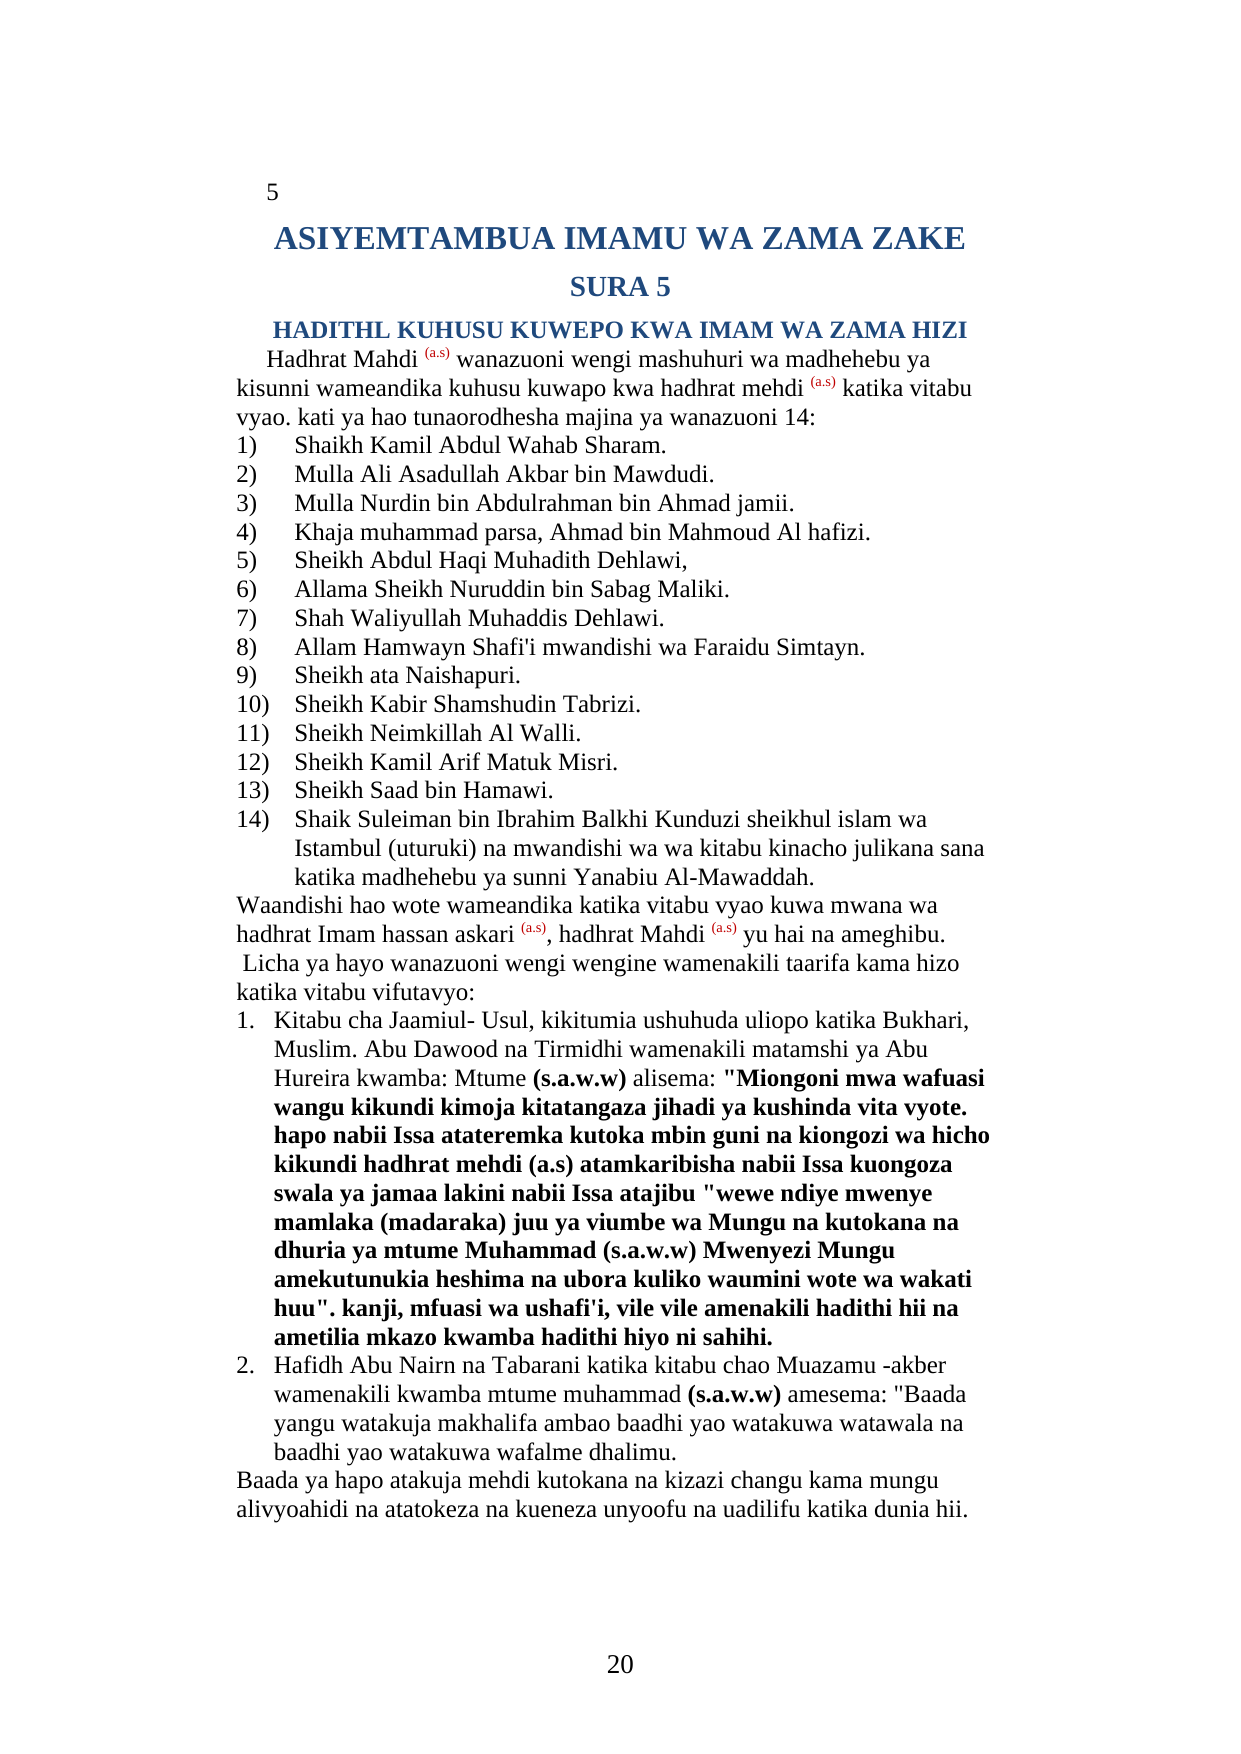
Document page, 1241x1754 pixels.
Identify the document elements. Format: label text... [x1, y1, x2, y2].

text 5 [236, 177, 1004, 206]
list Allam Hamwayn Shafi'i mwandishi wa Faraidu Simtayn. [236, 632, 1004, 660]
list Shaik Suleiman bin Ibrahim Balkhi Kunduzi sheikhul islam wa Istambul (uturuki) na mwandishi wa wa kitabu kinacho julikana sana katika madhehebu ya sunni Yanabiu Al-Mawaddah. [236, 804, 1004, 890]
list Mulla Nurdin bin Abdulrahman bin Ahmad jamii. [236, 488, 1004, 517]
text Baada ya hapo atakuja mehdi kutokana na kizazi changu kama mungu alivyoahidi na atatokeza na kueneza unyoofu na uadilifu katika dunia hii. [236, 1465, 1004, 1523]
text Waandishi hao wote wameandika katika vitabu vyao kuwa mwana wa hadhrat Imam hassan askari (a.s), hadhrat Mahdi (a.s) yu hai na ameghibu. [236, 890, 1004, 948]
list Kitabu cha Jaamiul- Usul, kikitumia ushuhuda uliopo katika Bukhari, Muslim. Abu Dawood na Tirmidhi wamenakili matamshi ya Abu Hureira kwamba: Mtume (s.a.w.w) alisema: "Miongoni mwa wafuasi wangu kikundi kimoja kitatangaza jihadi ya kushinda vita vyote. hapo nabii Issa atateremka kutoka mbin guni na kiongozi wa hicho kikundi hadhrat mehdi (a.s) atamkaribisha nabii Issa kuongoza swala ya jamaa lakini nabii Issa atajibu "wewe ndiye mwenye mamlaka (madaraka) juu ya viumbe wa Mungu na kutokana na dhuria ya mtume Muhammad (s.a.w.w) Mwenyezi Mungu amekutunukia heshima na ubora kuliko waumini wote wa wakati huu". kanji, mfuasi wa ushafi'i, vile vile amenakili hadithi hii na ametilia mkazo kwamba hadithi hiyo ni sahihi. [236, 1005, 1004, 1350]
subtitle ASIYEMTAMBUA IMAMU WA ZAMA ZAKE [236, 218, 1004, 257]
list Sheikh Kabir Shamshudin Tabrizi. [236, 689, 1004, 718]
list Sheikh Neimkillah Al Walli. [236, 718, 1004, 747]
subtitle SURA 5 [236, 269, 1004, 303]
list Khaja muhammad parsa, Ahmad bin Mahmoud Al hafizi. [236, 517, 1004, 545]
list Sheikh Abdul Haqi Muhadith Dehlawi, [236, 545, 1004, 574]
list Allama Sheikh Nuruddin bin Sabag Maliki. [236, 574, 1004, 603]
list Shah Waliyullah Muhaddis Dehlawi. [236, 603, 1004, 632]
list Sheikh ata Naishapuri. [236, 660, 1004, 689]
text Hadhrat Mahdi (a.s) wanazuoni wengi mashuhuri wa madhehebu ya kisunni wameandika kuhusu kuwapo kwa hadhrat mehdi (a.s) katika vitabu vyao. kati ya hao tunaorodhesha majina ya wanazuoni 14: [236, 344, 1004, 430]
subtitle HADITHL KUHUSU KUWEPO KWA IMAM WA ZAMA HIZI [236, 315, 1004, 344]
list Sheikh Kamil Arif Matuk Misri. [236, 747, 1004, 775]
list Hafidh Abu Nairn na Tabarani katika kitabu chao Muazamu -akber wamenakili kwamba mtume muhammad (s.a.w.w) amesema: "Baada yangu watakuja makhalifa ambao baadhi yao watakuwa watawala na baadhi yao watakuwa wafalme dhalimu. [236, 1350, 1004, 1465]
list Shaikh Kamil Abdul Wahab Sharam. [236, 430, 1004, 459]
text Licha ya hayo wanazuoni wengi wengine wamenakili taarifa kama hizo katika vitabu vifutavyo: [236, 948, 1004, 1005]
list Sheikh Saad bin Hamawi. [236, 775, 1004, 804]
list Mulla Ali Asadullah Akbar bin Mawdudi. [236, 459, 1004, 488]
